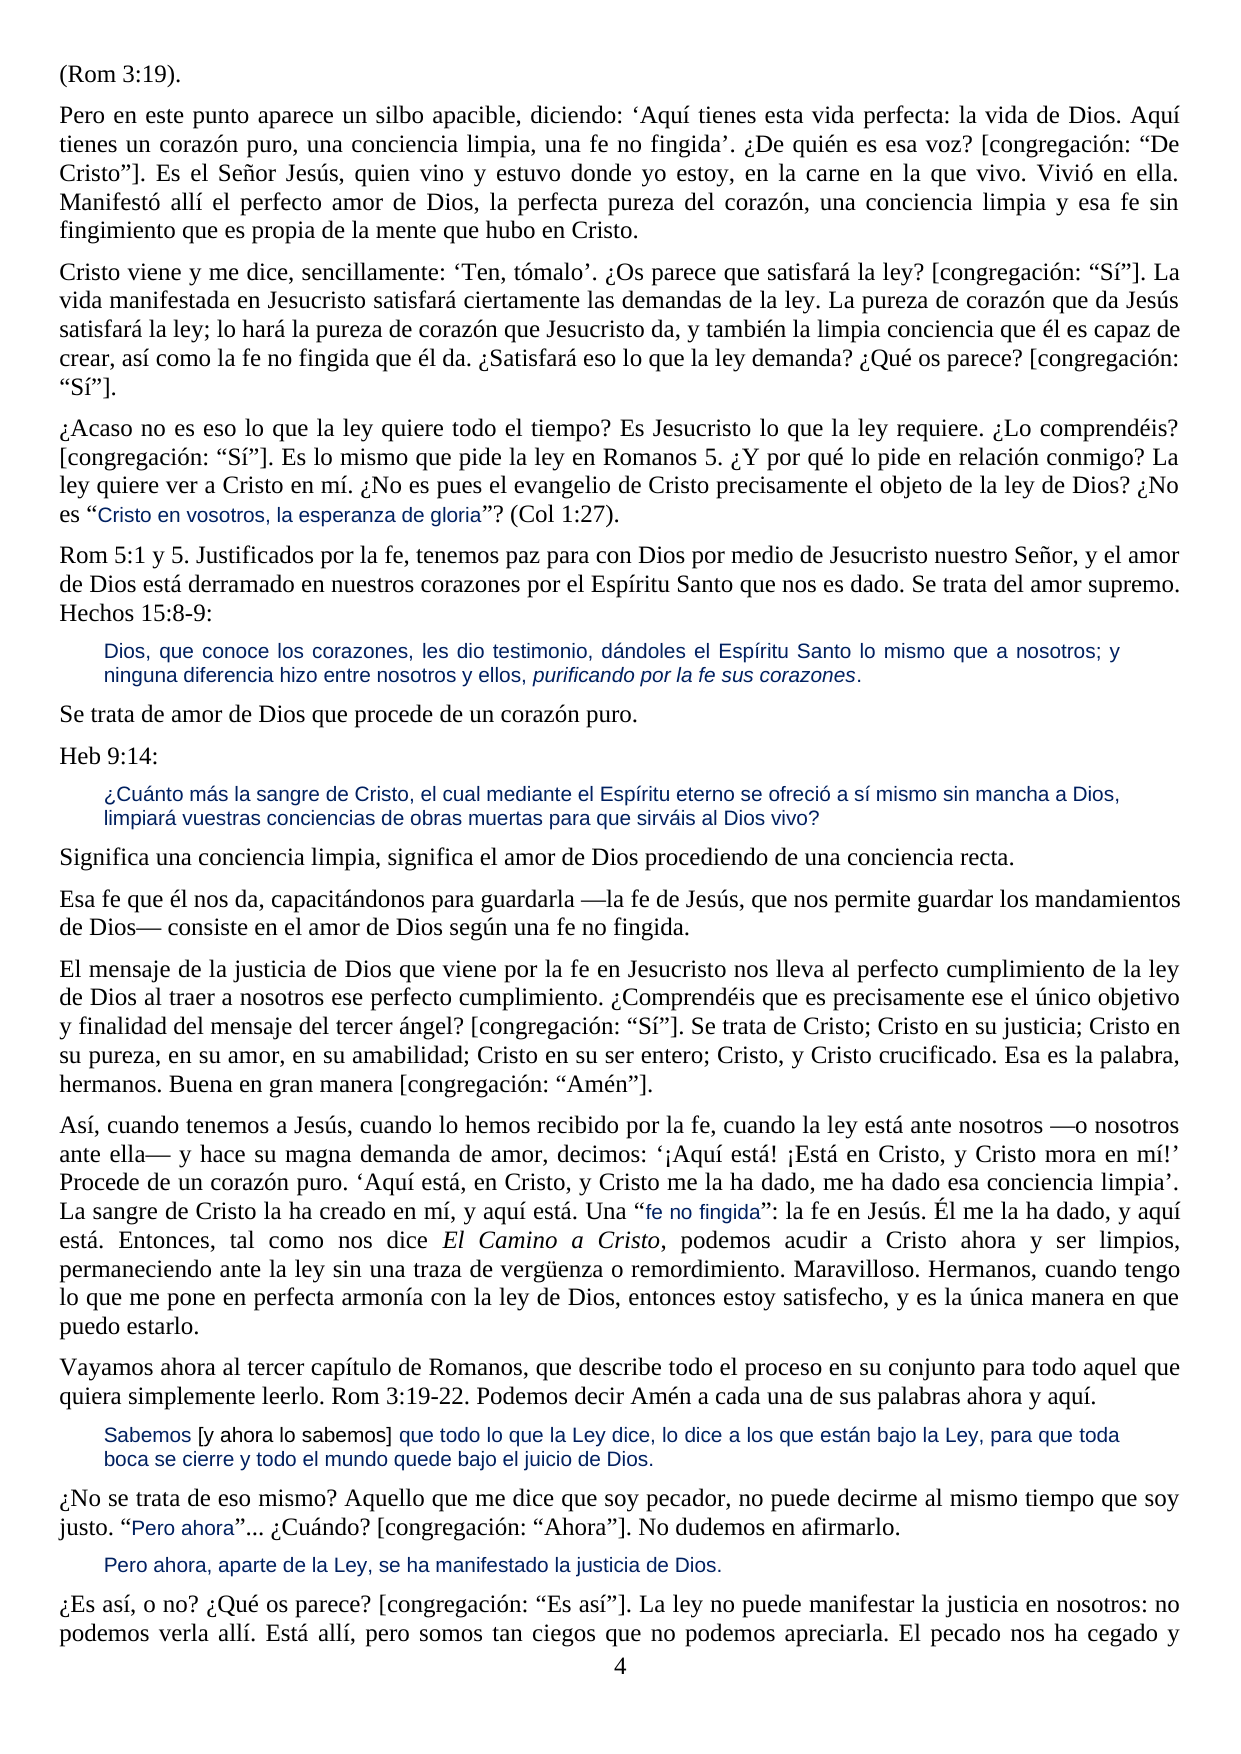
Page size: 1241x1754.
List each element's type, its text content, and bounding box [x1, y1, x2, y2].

text Significa una conciencia limpia, significa el amor de Dios procediendo de una conciencia recta. [59, 842, 1181, 871]
text Pero ahora, aparte de la Ley, se ha manifestado la justicia de Dios. [103, 1553, 1122, 1577]
text Sabemos [y ahora lo sabemos] que todo lo que la Ley dice, lo dice a los que están bajo la Ley, para que toda boca se cierre y todo el mundo quede bajo el juicio de Dios. [103, 1422, 1122, 1470]
text Pero en este punto aparece un silbo apacible, diciendo: ‘Aquí tienes esta vida perfecta: la vida de Dios. Aquí tienes un corazón puro, una conciencia limpia, una fe no fingida’. ¿De quién es esa voz? [congregación: “De Cristo”]. Es el Señor Jesús, quien vino y estuvo donde yo estoy, en la carne en la que vivo. Vivió en ella. Manifestó allí el perfecto amor de Dios, la perfecta pureza del corazón, una conciencia limpia y esa fe sin fingimiento que es propia de la mente que hubo en Cristo. [59, 100, 1181, 244]
text Se trata de amor de Dios que procede de un corazón puro. [59, 699, 1181, 728]
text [59, 59, 1181, 88]
text Así, cuando tenemos a Jesús, cuando lo hemos recibido por la fe, cuando la ley está ante nosotros —o nosotros ante ella— y hace su magna demanda de amor, decimos: ‘¡Aquí está! ¡Está en Cristo, y Cristo mora en mí!’ Procede de un corazón puro. ‘Aquí está, en Cristo, y Cristo me la ha dado, me ha dado esa conciencia limpia’. La sangre de Cristo la ha creado en mí, y aquí está. Una “fe no fingida”: la fe en Jesús. Él me la ha dado, y aquí está. Entonces, tal como nos dice El Camino a Cristo, podemos acudir a Cristo ahora y ser limpios, permaneciendo ante la ley sin una traza de vergüenza o remordimiento. Maravilloso. Hermanos, cuando tengo lo que me pone en perfecta armonía con la ley de Dios, entonces estoy satisfecho, y es la única manera en que puedo estarlo. [59, 1110, 1181, 1340]
text El mensaje de la justicia de Dios que viene por la fe en Jesucristo nos lleva al perfecto cumplimiento de la ley de Dios al traer a nosotros ese perfecto cumplimiento. ¿Comprendéis que es precisamente ese el único objetivo y finalidad del mensaje del tercer ángel? [congregación: “Sí”]. Se trata de Cristo; Cristo en su justicia; Cristo en su pureza, en su amor, en su amabilidad; Cristo en su ser entero; Cristo, y Cristo crucificado. Esa es la palabra, hermanos. Buena en gran manera [congregación: “Amén”]. [59, 954, 1181, 1097]
text Esa fe que él nos da, capacitándonos para guardarla —la fe de Jesús, que nos permite guardar los mandamientos de Dios— consiste en el amor de Dios según una fe no fingida. [59, 884, 1181, 941]
text Cristo viene y me dice, sencillamente: ‘Ten, tómalo’. ¿Os parece que satisfará la ley? [congregación: “Sí”]. La vida manifestada en Jesucristo satisfará ciertamente las demandas de la ley. La pureza de corazón que da Jesús satisfará la ley; lo hará la pureza de corazón que Jesucristo da, y también la limpia conciencia que él es capaz de crear, así como la fe no fingida que él da. ¿Satisfará eso lo que la ley demanda? ¿Qué os parece? [congregación: “Sí”]. [59, 257, 1181, 400]
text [59, 1589, 1181, 1647]
text ¿Cuánto más la sangre de Cristo, el cual mediante el Espíritu eterno se ofreció a sí mismo sin mancha a Dios, limpiará vuestras conciencias de obras muertas para que sirváis al Dios vivo? [103, 782, 1122, 830]
text Heb 9:14: [59, 741, 1181, 769]
text Rom 5:1 y 5. Justificados por la fe, tenemos paz para con Dios por medio de Jesucristo nuestro Señor, y el amor de Dios está derramado en nuestros corazones por el Espíritu Santo que nos es dado. Se trata del amor supremo. Hechos 15:8-9: [59, 540, 1181, 627]
text Dios, que conoce los corazones, les dio testimonio, dándoles el Espíritu Santo lo mismo que a nosotros; y ninguna diferencia hizo entre nosotros y ellos, purificando por la fe sus corazones. [103, 639, 1122, 687]
text Vayamos ahora al tercer capítulo de Romanos, que describe todo el proceso en su conjunto para todo aquel que quiera simplemente leerlo. Rom 3:19-22. Podemos decir Amén a cada una de sus palabras ahora y aquí. [59, 1352, 1181, 1410]
text ¿No se trata de eso mismo? Aquello que me dice que soy pecador, no puede decirme al mismo tiempo que soy justo. “Pero ahora”... ¿Cuándo? [congregación: “Ahora”]. No dudemos en afirmarlo. [59, 1483, 1181, 1540]
text ¿Acaso no es eso lo que la ley quiere todo el tiempo? Es Jesucristo lo que la ley requiere. ¿Lo comprendéis? [congregación: “Sí”]. Es lo mismo que pide la ley en Romanos 5. ¿Y por qué lo pide en relación conmigo? La ley quiere ver a Cristo en mí. ¿No es pues el evangelio de Cristo precisamente el objeto de la ley de Dios? ¿No es “Cristo en vosotros, la esperanza de gloria”? (Col 1:27). [59, 413, 1181, 528]
